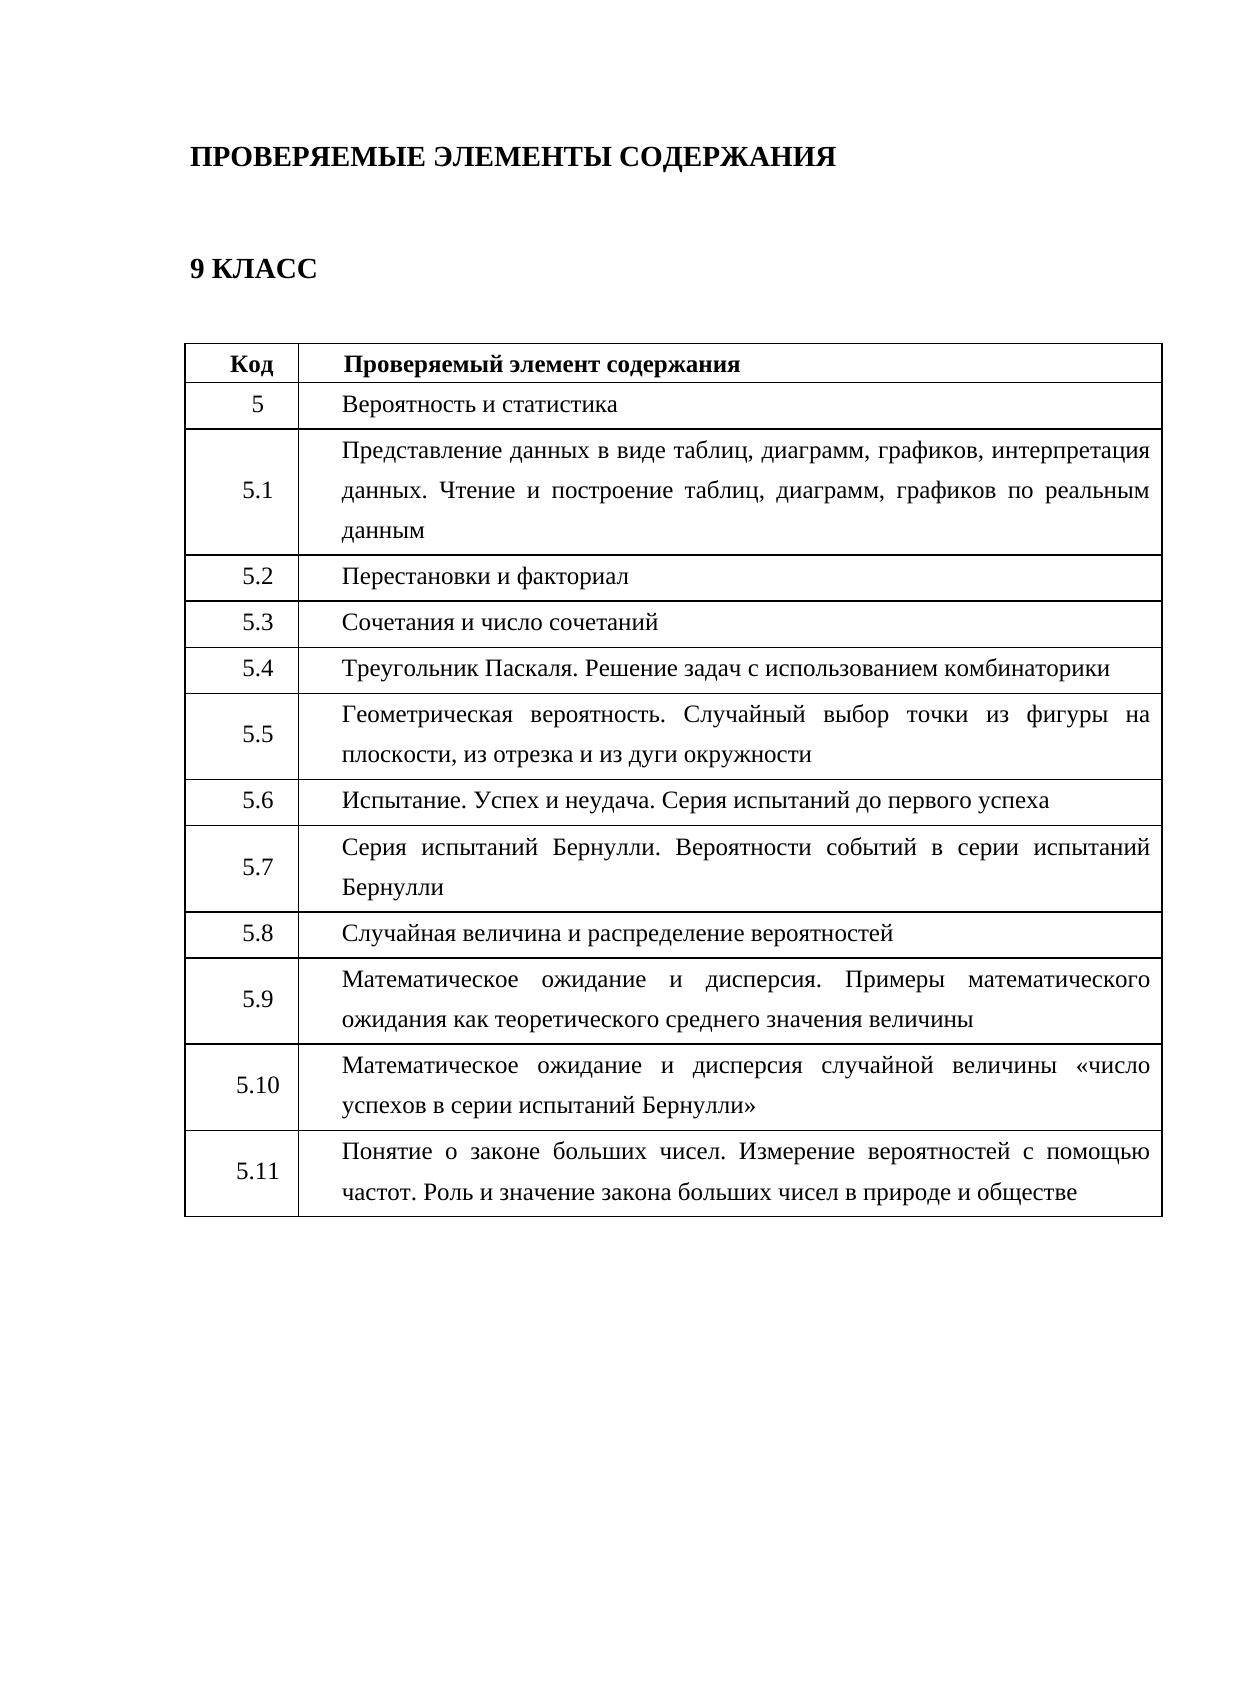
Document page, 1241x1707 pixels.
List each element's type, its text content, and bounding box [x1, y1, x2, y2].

table_cell 5.9 [186, 959, 298, 1043]
table_cell 5.5 [186, 694, 298, 779]
table_cell 5.2 [186, 556, 298, 600]
table_cell 5.10 [186, 1045, 298, 1129]
table_cell 5 [186, 383, 298, 428]
table_cell Треугольник Паскаля. Решение задач с использованием комбинаторики [299, 648, 1161, 692]
table_header Проверяемый элемент содержания [299, 344, 1161, 382]
text 9 КЛАСС [190, 251, 1152, 284]
table_cell Серия испытаний Бернулли. Вероятности событий в серии испытаний Бернулли [299, 826, 1161, 911]
table_header Код [186, 344, 298, 382]
table_cell Геометрическая вероятность. Случайный выбор точки из фигуры на плоскости, из отрезка и из дуги окружности [299, 694, 1161, 779]
text ПРОВЕРЯЕМЫЕ ЭЛЕМЕНТЫ СОДЕРЖАНИЯ [190, 139, 1152, 172]
table_cell Понятие о законе больших чисел. Измерение вероятностей с помощью частот. Роль и значение закона больших чисел в природе и обществе [299, 1131, 1161, 1216]
table_cell Представление данных в виде таблиц, диаграмм, графиков, интерпретация данных. Чтение и построение таблиц, диаграмм, графиков по реальным данным [299, 430, 1161, 554]
table_cell Вероятность и статистика [299, 383, 1161, 428]
table_cell 5.8 [186, 913, 298, 957]
table_cell Перестановки и факториал [299, 556, 1161, 600]
table_cell 5.3 [186, 602, 298, 646]
table_cell Сочетания и число сочетаний [299, 602, 1161, 646]
table_cell 5.6 [186, 780, 298, 825]
table_cell Испытание. Успех и неудача. Серия испытаний до первого успеха [299, 780, 1161, 825]
table_cell 5.4 [186, 648, 298, 692]
table_cell 5.11 [186, 1131, 298, 1216]
table_cell 5.1 [186, 430, 298, 554]
table_cell 5.7 [186, 826, 298, 911]
table_cell Математическое ожидание и дисперсия случайной величины «число успехов в серии испытаний Бернулли» [299, 1045, 1161, 1129]
table_cell Случайная величина и распределение вероятностей [299, 913, 1161, 957]
table_cell Математическое ожидание и дисперсия. Примеры математического ожидания как теоретического среднего значения величины [299, 959, 1161, 1043]
